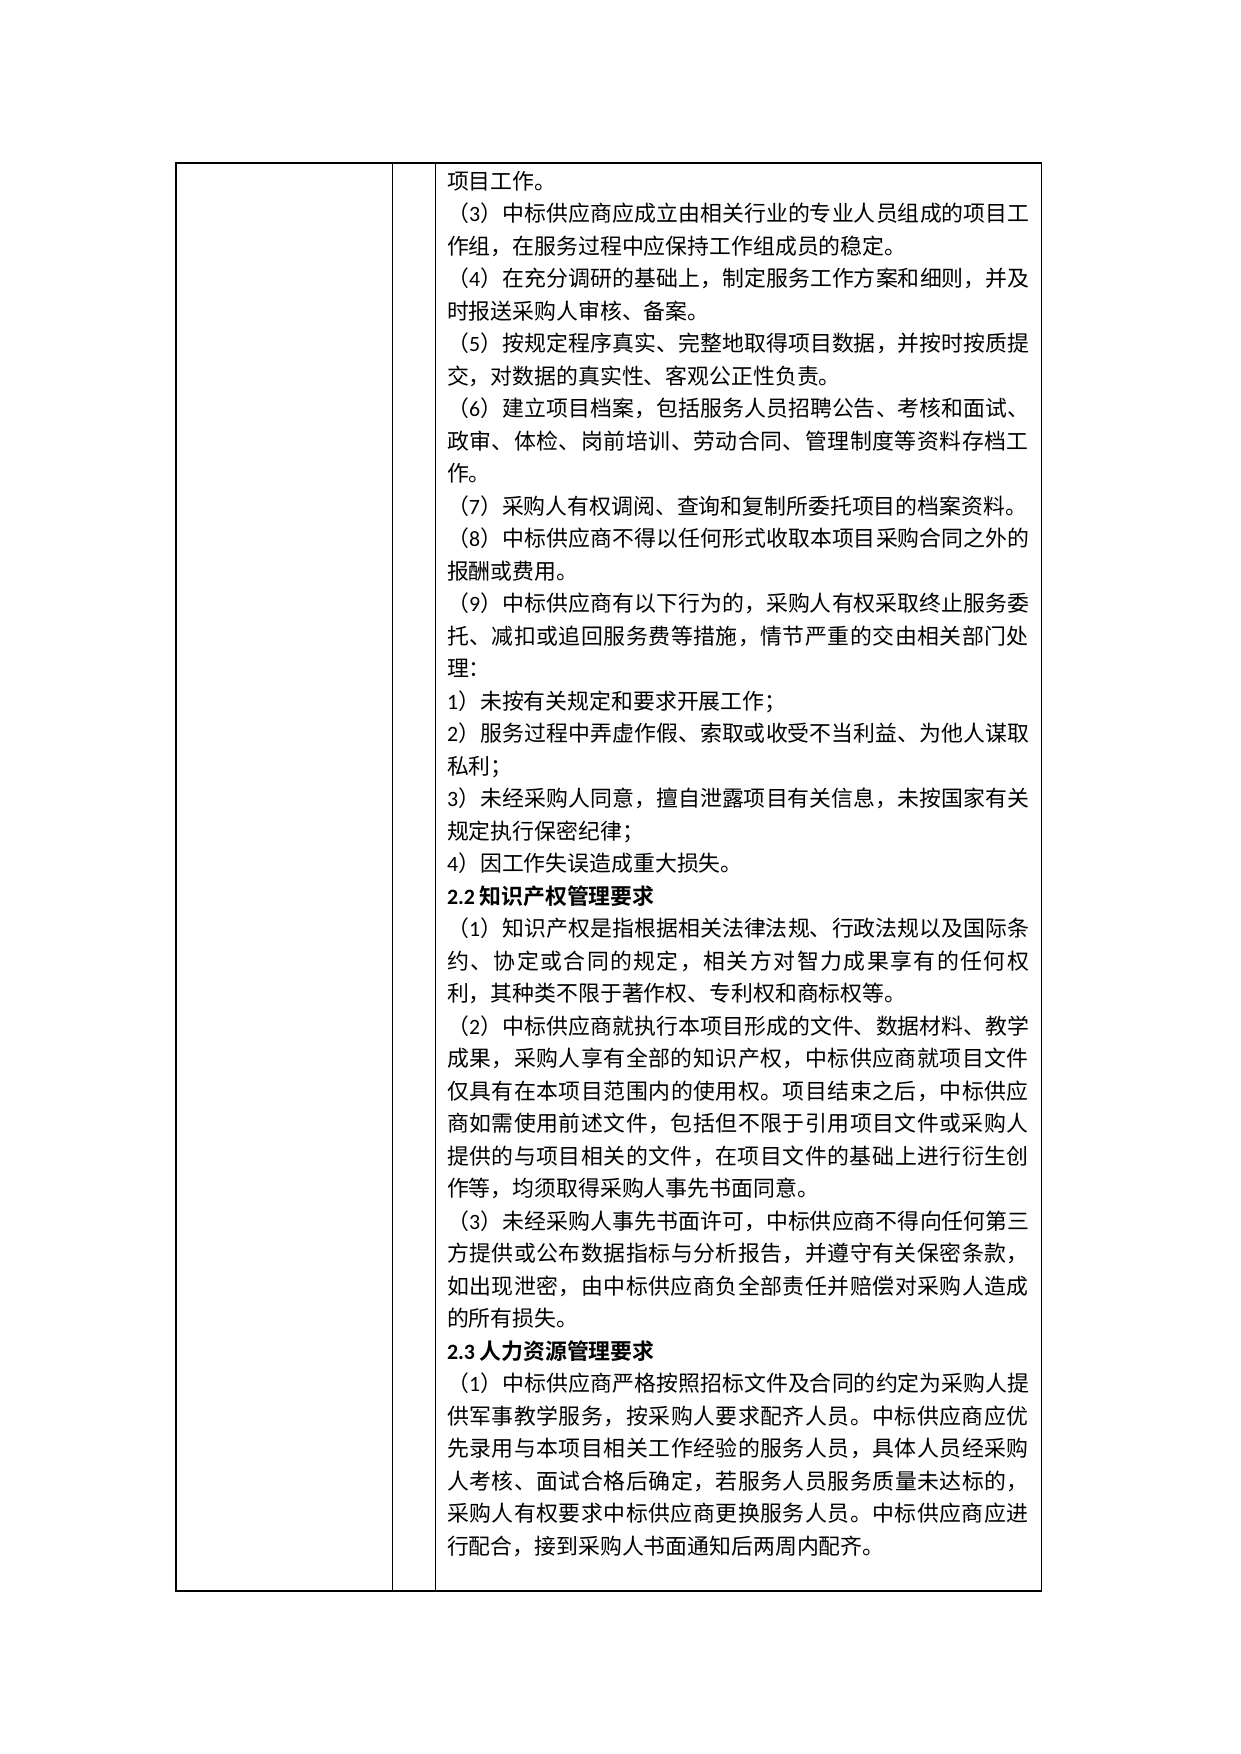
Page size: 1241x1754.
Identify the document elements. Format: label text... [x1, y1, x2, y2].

table_cell [177, 164, 392, 1590]
table_cell 1 [393, 164, 435, 1590]
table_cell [436, 164, 1041, 1590]
